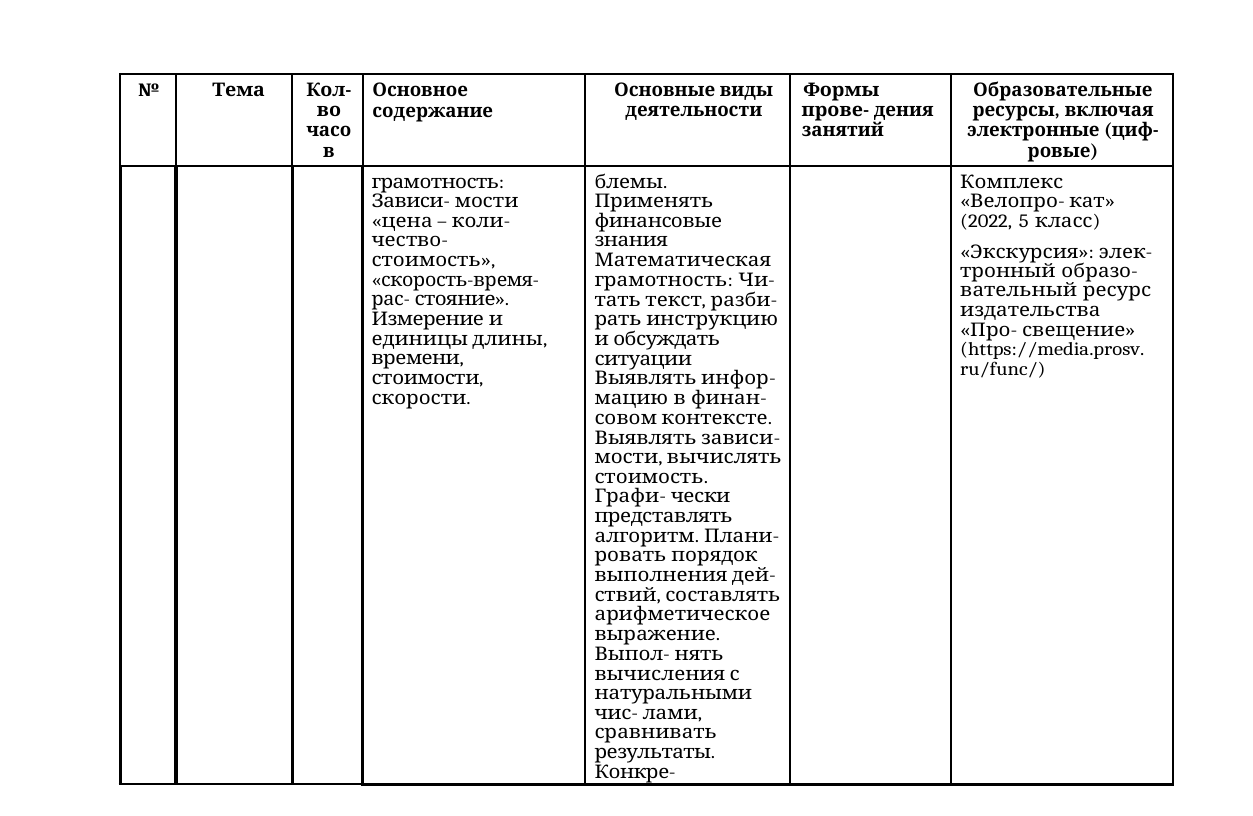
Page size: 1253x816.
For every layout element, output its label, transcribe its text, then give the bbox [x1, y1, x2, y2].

table_cell [178, 167, 291, 783]
table_cell [294, 167, 361, 783]
table_cell [791, 167, 950, 783]
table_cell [952, 167, 1172, 783]
table_header № [121, 75, 175, 165]
table_header Образовательные ресурсы, включая электронные (циф- ровые) [952, 75, 1172, 165]
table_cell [586, 167, 789, 783]
table_header Основные виды деятельности [586, 75, 789, 165]
table_header Тема [177, 75, 291, 165]
table_cell [122, 167, 174, 783]
table_header Кол- во часов [293, 75, 362, 165]
table_header Формы прове- дения занятий [791, 75, 950, 165]
table_header Основное содержание [364, 75, 584, 165]
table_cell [364, 167, 584, 783]
